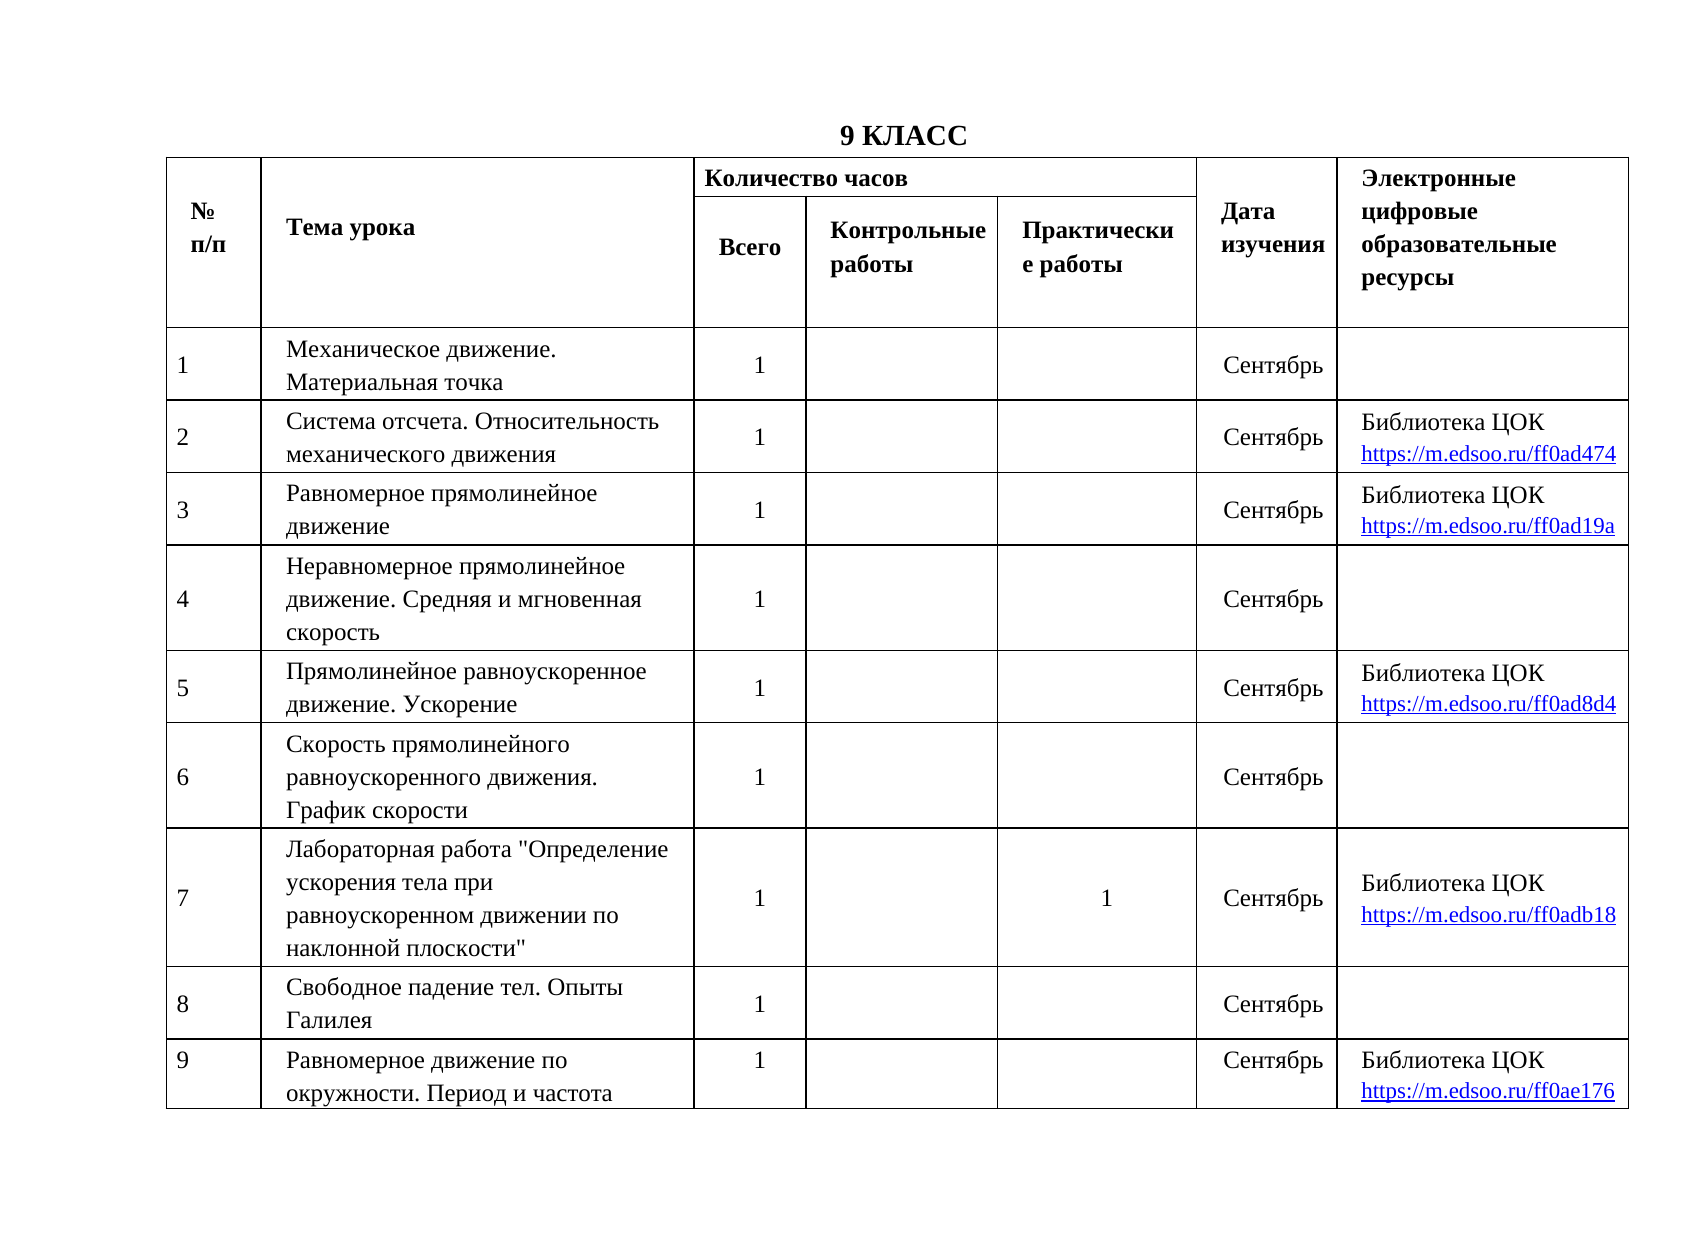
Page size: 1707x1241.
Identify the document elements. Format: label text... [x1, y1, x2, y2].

table_cell Библиотека ЦОК https://m.edsoo.ru/ff0ad474 [1338, 401, 1628, 472]
table_cell 1 [695, 723, 805, 827]
table_cell 1 [695, 829, 805, 966]
table_cell [807, 829, 997, 966]
table_cell Лабораторная работа "Определение ускорения тела при равноускоренном движении по наклонной плоскости" [262, 829, 693, 966]
table_cell Библиотека ЦОК https://m.edsoo.ru/ff0ad8d4 [1338, 651, 1628, 722]
table_cell [807, 401, 997, 472]
table_cell Сентябрь [1197, 651, 1336, 722]
table_cell 1 [695, 1040, 805, 1108]
table_cell Сентябрь [1197, 401, 1336, 472]
table_cell 1 [167, 328, 260, 399]
table_cell Сентябрь [1197, 967, 1336, 1038]
table_cell 1 [695, 473, 805, 544]
table_cell Контрольные работы [807, 197, 997, 327]
table_cell Равномерное прямолинейное движение [262, 473, 693, 544]
table_cell 5 [167, 651, 260, 722]
table_header Количество часов [695, 158, 1196, 196]
table_cell Библиотека ЦОК https://m.edsoo.ru/ff0ad19a [1338, 473, 1628, 544]
table_header Дата изучения [1197, 158, 1336, 327]
table_cell [807, 967, 997, 1038]
table_cell 4 [167, 546, 260, 649]
table_cell [807, 473, 997, 544]
table_cell [998, 723, 1196, 827]
table_cell Сентябрь [1197, 473, 1336, 544]
table_cell 1 [998, 829, 1196, 966]
table_cell [998, 651, 1196, 722]
table_header Тема урока [262, 158, 693, 327]
table_cell Сентябрь [1197, 1040, 1336, 1108]
table_cell [807, 723, 997, 827]
table_cell 2 [167, 401, 260, 472]
table_cell Прямолинейное равноускоренное движение. Ускорение [262, 651, 693, 722]
table_cell [1338, 546, 1628, 649]
table_cell Механическое движение. Материальная точка [262, 328, 693, 399]
table_cell 1 [695, 401, 805, 472]
table_cell Сентябрь [1197, 829, 1336, 966]
table_header Электронные цифровые образовательные ресурсы [1338, 158, 1628, 327]
table_cell [998, 473, 1196, 544]
table_cell 1 [695, 546, 805, 649]
table_cell [807, 1040, 997, 1108]
table_cell Практические работы [998, 197, 1196, 327]
table_cell Скорость прямолинейного равноускоренного движения. График скорости [262, 723, 693, 827]
table_cell [807, 546, 997, 649]
table_cell 1 [695, 328, 805, 399]
table_cell Сентябрь [1197, 328, 1336, 399]
table_cell Всего [695, 197, 805, 327]
table_cell Свободное падение тел. Опыты Галилея [262, 967, 693, 1038]
table_cell [1338, 967, 1628, 1038]
table_cell Сентябрь [1197, 723, 1336, 827]
table_cell 9 [167, 1040, 260, 1108]
table_cell [998, 1040, 1196, 1108]
table_cell [1338, 328, 1628, 399]
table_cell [1338, 1040, 1628, 1108]
table_cell [1338, 723, 1628, 827]
table_cell [807, 651, 997, 722]
table_cell 1 [695, 967, 805, 1038]
table_cell Библиотека ЦОК https://m.edsoo.ru/ff0adb18 [1338, 829, 1628, 966]
table_cell 1 [695, 651, 805, 722]
table_cell 8 [167, 967, 260, 1038]
table_cell Неравномерное прямолинейное движение. Средняя и мгновенная скорость [262, 546, 693, 649]
table_cell [807, 328, 997, 399]
table_cell [998, 401, 1196, 472]
table_cell 6 [167, 723, 260, 827]
table_cell 7 [167, 829, 260, 966]
table_cell [998, 967, 1196, 1038]
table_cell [262, 1040, 693, 1108]
table_cell 3 [167, 473, 260, 544]
table_header № п/п [167, 158, 260, 327]
table_cell [998, 328, 1196, 399]
table_cell [998, 546, 1196, 649]
table_cell Система отсчета. Относительность механического движения [262, 401, 693, 472]
table_cell Сентябрь [1197, 546, 1336, 649]
text 9 КЛАСС [190, 118, 1618, 152]
